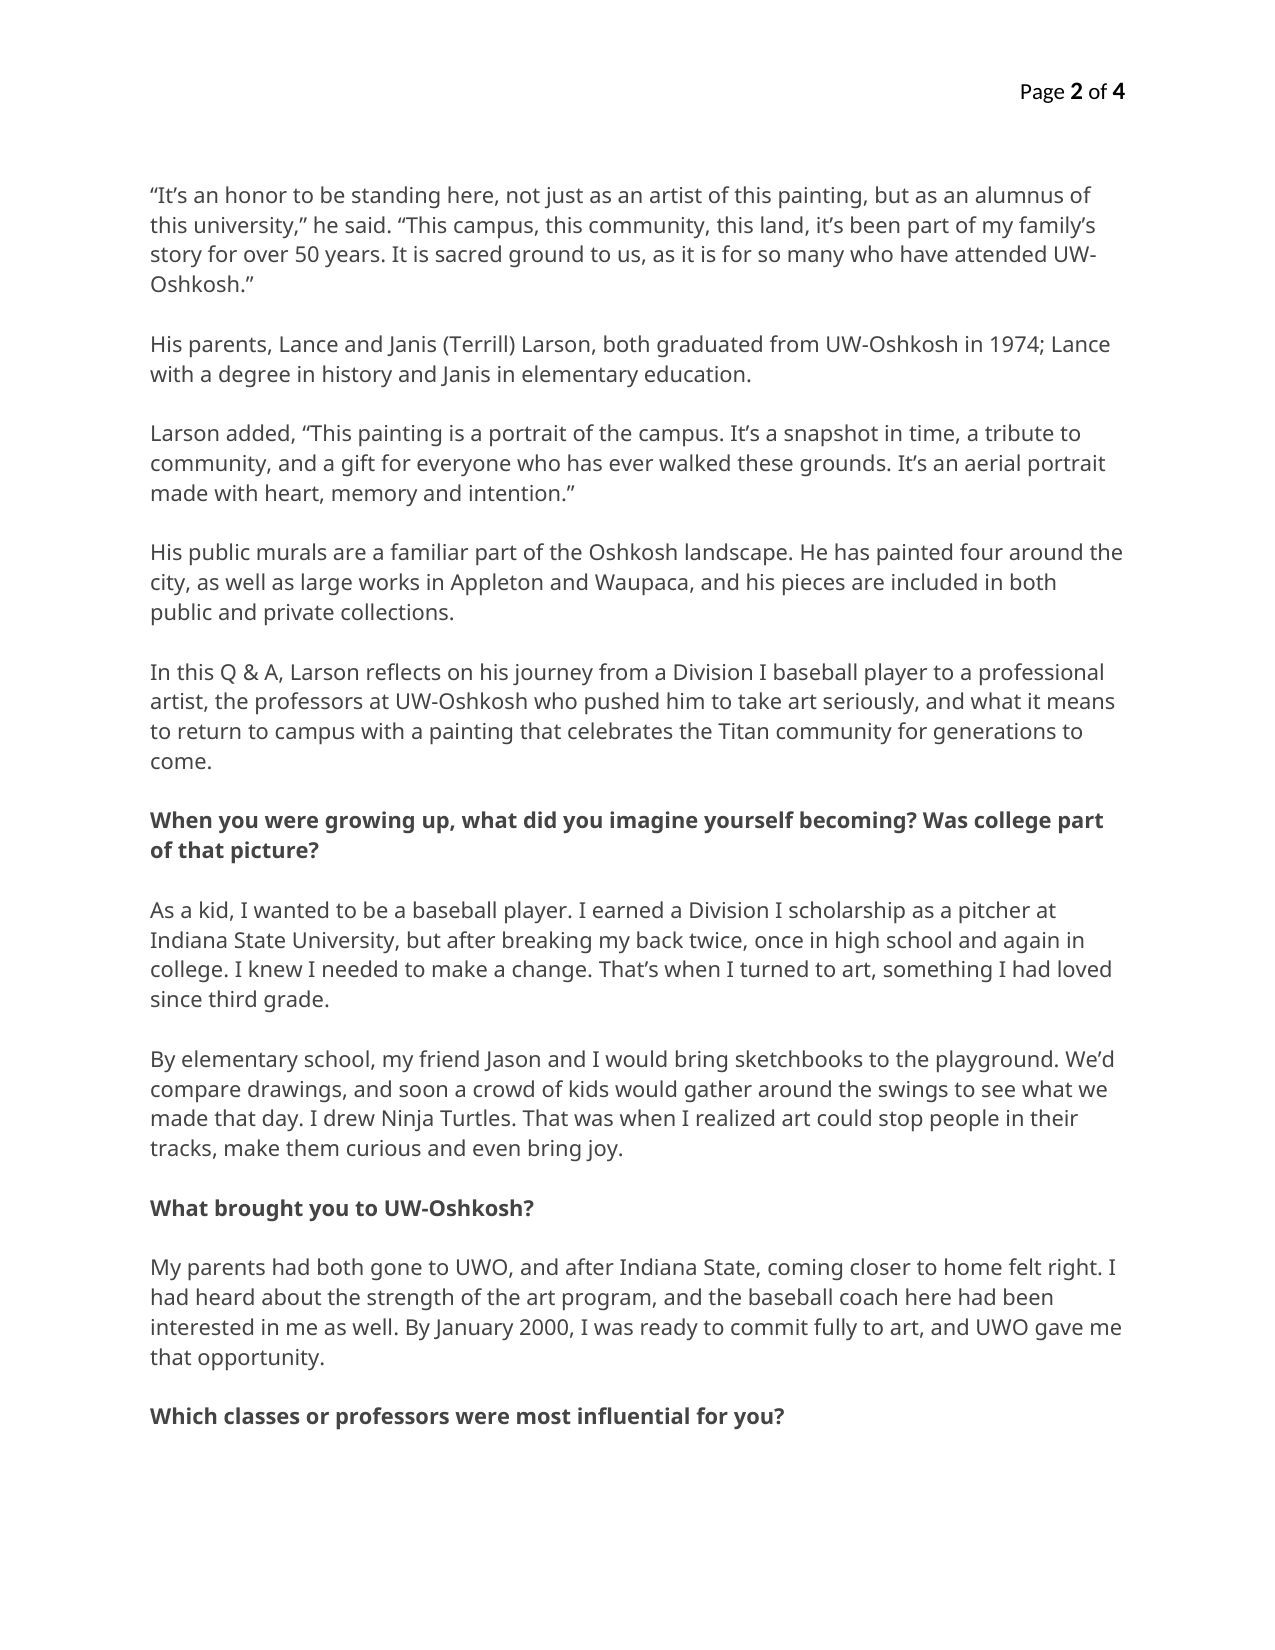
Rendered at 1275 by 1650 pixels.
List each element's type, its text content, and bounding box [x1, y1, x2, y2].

text Which classes or professors were most influential for you? [150, 1401, 1125, 1431]
text Larson added, “This painting is a portrait of the campus. It’s a snapshot in time, a tribute to community, and a gift for everyone who has ever walked these grounds. It’s an aerial portrait made with heart, memory and intention.” [150, 418, 1125, 507]
text What brought you to UW-Oshkosh? [150, 1193, 1125, 1222]
text His parents, Lance and Janis (Terrill) Larson, both graduated from UW-Oshkosh in 1974; Lance with a degree in history and Janis in elementary education. [150, 329, 1125, 388]
text My parents had both gone to UWO, and after Indiana State, coming closer to home felt right. I had heard about the strength of the art program, and the baseball coach here had been interested in me as well. By January 2000, I was ready to commit fully to art, and UWO gave me that opportunity. [150, 1222, 1125, 1371]
text His public murals are a familiar part of the Oshkosh landscape. He has painted four around the city, as well as large works in Appleton and Waupaca, and his pieces are included in both public and private collections. [150, 537, 1125, 627]
text By elementary school, my friend Jason and I would bring sketchbooks to the playground. We’d compare drawings, and soon a crowd of kids would gather around the swings to see what we made that day. I drew Ninja Turtles. That was when I realized art could stop people in their tracks, make them curious and even bring joy. [150, 1044, 1125, 1163]
text In this Q & A, Larson reflects on his journey from a Division I baseball player to a professional artist, the professors at UW-Oshkosh who pushed him to take art seriously, and what it means to return to campus with a painting that celebrates the Titan community for generations to come. [150, 656, 1125, 776]
text When you were growing up, what did you imagine yourself becoming? Was college part of that picture? [150, 805, 1125, 865]
text “It’s an honor to be standing here, not just as an artist of this painting, but as an alumnus of this university,” he said. “This campus, this community, this land, it’s been part of my family’s story for over 50 years. It is sacred ground to us, as it is for so many who have attended UW-Oshkosh.” [150, 180, 1125, 299]
text As a kid, I wanted to be a baseball player. I earned a Division I scholarship as a pitcher at Indiana State University, but after breaking my back twice, once in high school and again in college. I knew I needed to make a change. That’s when I turned to art, something I had loved since third grade. [150, 865, 1125, 1014]
